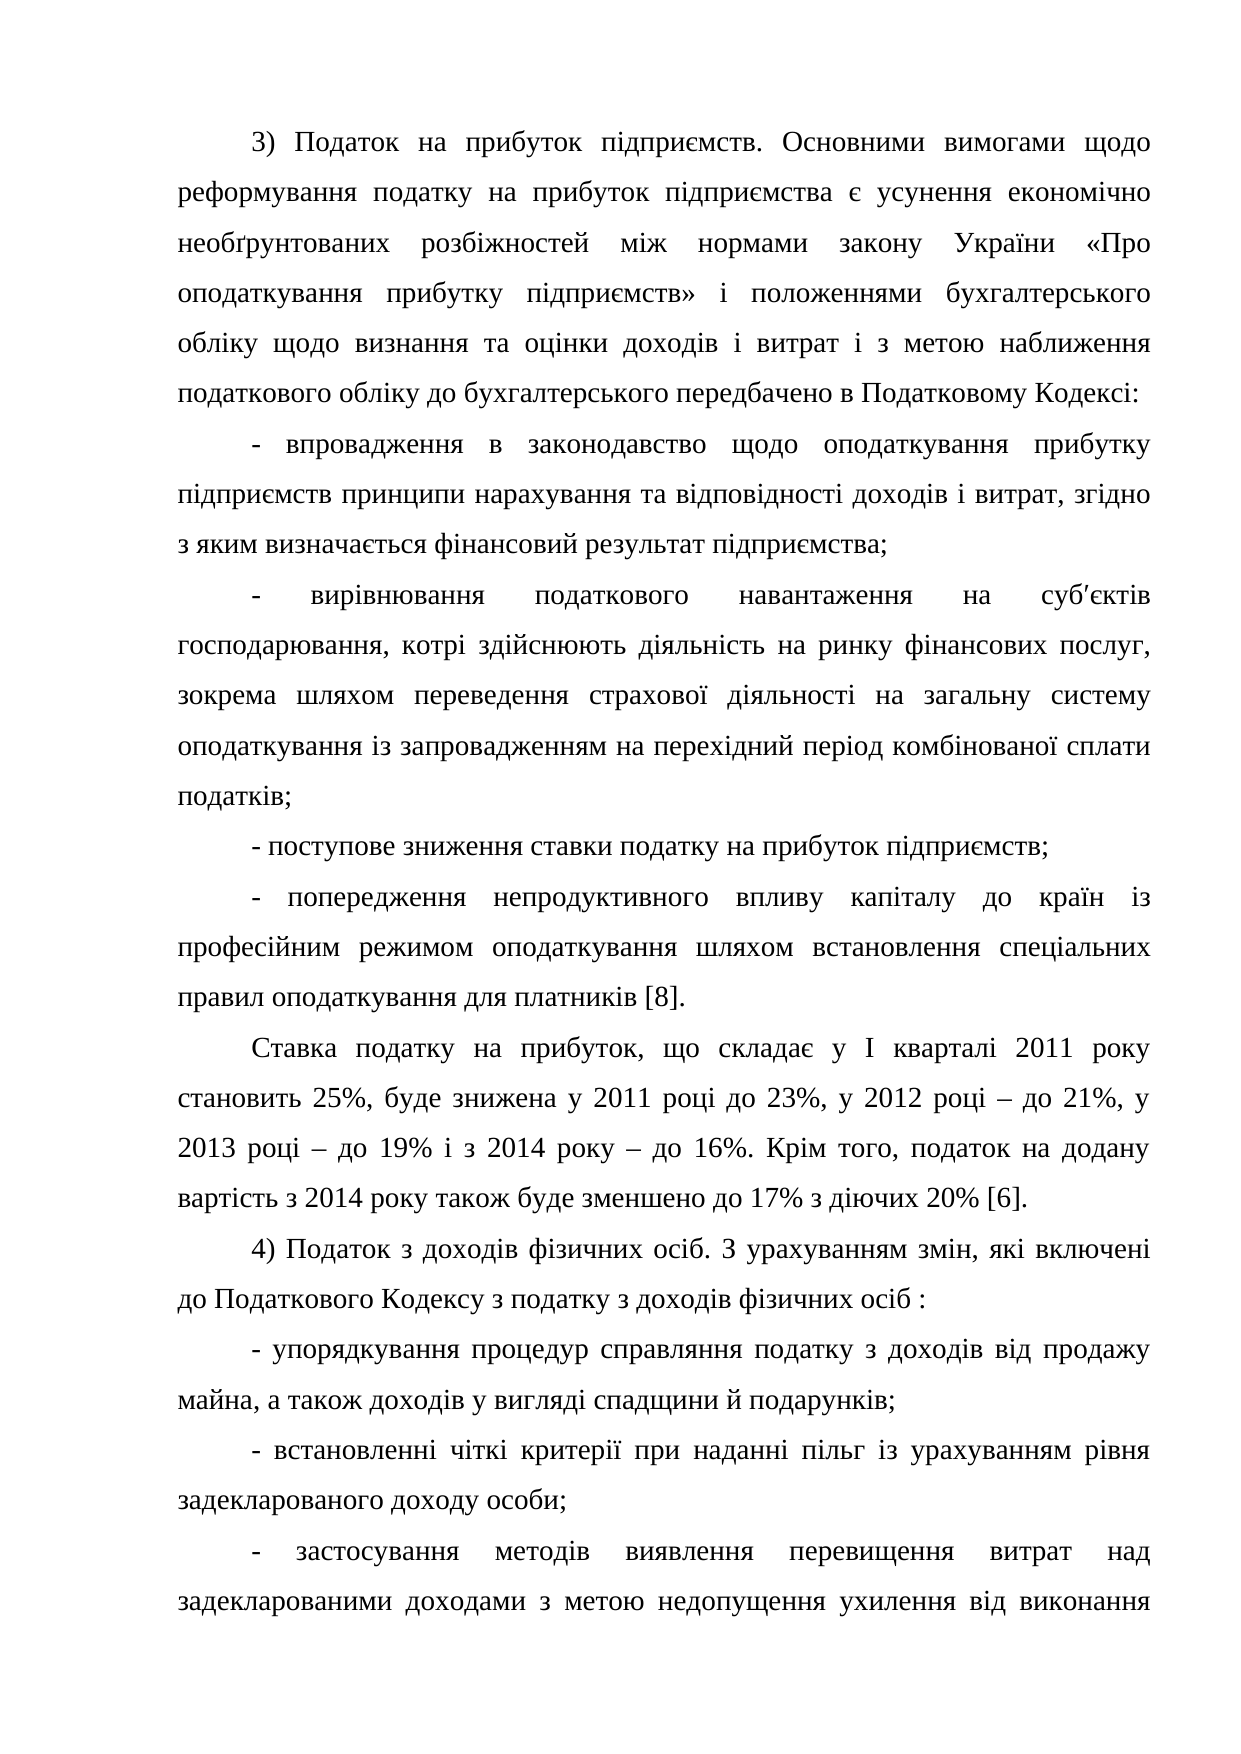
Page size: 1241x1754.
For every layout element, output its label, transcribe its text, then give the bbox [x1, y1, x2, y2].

text - впровадження в законодавство щодо оподаткування прибутку підприємств принципи нарахування та відповідності доходів і витрат, згідно з яким визначається фінансовий результат підприємства; [177, 426, 1152, 560]
text - вирівнювання податкового навантаження на суб′єктів господарювання, котрі здійснюють діяльність на ринку фінансових послуг, зокрема шляхом переведення страхової діяльності на загальну систему оподаткування із запровадженням на перехідний період комбінованої сплати податків; [177, 577, 1152, 812]
text Ставка податку на прибуток, що складає у І кварталі 2011 року становить 25%, буде знижена у 2011 році до 23%, у 2012 році – до 21%, у 2013 році – до 19% і з 2014 року – до 16%. Крім того, податок на додану вартість з 2014 року також буде зменшено до 17% з діючих 20% [6]. [177, 1030, 1152, 1214]
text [177, 1533, 1152, 1617]
text - упорядкування процедур справляння податку з доходів від продажу майна, а також доходів у вигляді спадщини й подарунків; [177, 1332, 1152, 1415]
text - встановленні чіткі критерії при наданні пільг із урахуванням рівня задекларованого доходу особи; [177, 1432, 1152, 1516]
text - поступове зниження ставки податку на прибуток підприємств; [177, 828, 1152, 862]
text - попередження непродуктивного впливу капіталу до країн із професійним режимом оподаткування шляхом встановлення спеціальних правил оподаткування для платників [8]. [177, 879, 1152, 1013]
text 3) Податок на прибуток підприємств. Основними вимогами щодо реформування податку на прибуток підприємства є усунення економічно необґрунтованих розбіжностей між нормами закону України «Про оподаткування прибутку підприємств» і положеннями бухгалтерського обліку щодо визнання та оцінки доходів і витрат і з метою наближення податкового обліку до бухгалтерського передбачено в Податковому Кодексі: [177, 124, 1152, 409]
text 4) Податок з доходів фізичних осіб. З урахуванням змін, які включені до Податкового Кодексу з податку з доходів фізичних осіб : [177, 1231, 1152, 1315]
